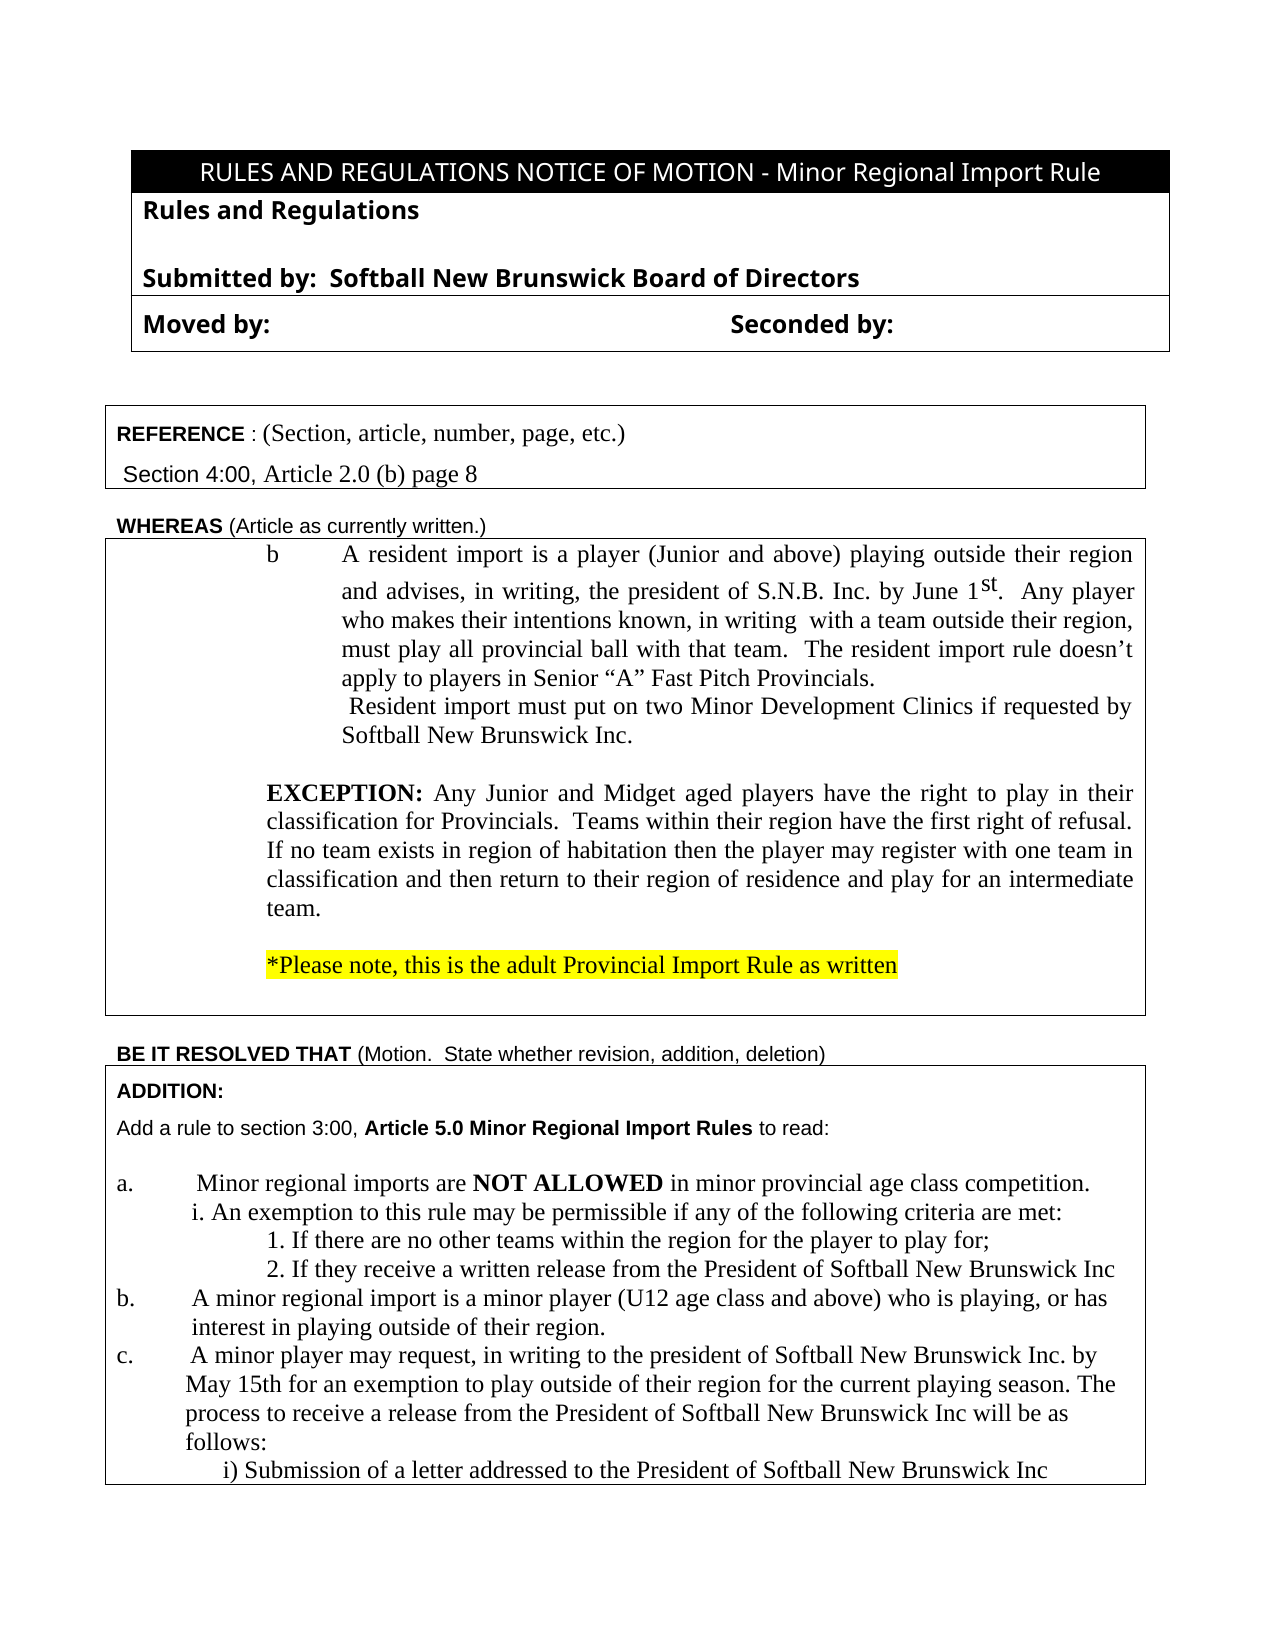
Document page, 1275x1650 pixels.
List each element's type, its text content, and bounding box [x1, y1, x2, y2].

table_cell BE IT RESOLVED THAT (Motion. State whether revision, addition, deletion) [105, 1016, 1146, 1065]
table_cell Rules and Regulations Submitted by: Softball New Brunswick Board of Directors [132, 193, 1169, 295]
table_cell REFERENCE : (Section, article, number, page, etc.) Section 4:00, Article 2.0 (b) page 8 [106, 406, 1145, 488]
table_cell WHEREAS (Article as currently written.) [105, 489, 1146, 538]
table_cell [106, 1066, 1145, 1484]
table_header RULES AND REGULATIONS NOTICE OF MOTION - Minor Regional Import Rule [132, 151, 1169, 192]
table_cell [105, 351, 1146, 405]
table_cell Moved by: Seconded by: [132, 296, 1169, 351]
table_cell b A resident import is a player (Junior and above) playing outside their region and advises, in writing, the president of S.N.B. Inc. by June 1st. Any player who makes their intentions known, in writing with a team outside their region, must play all provincial ball with that team. The resident import rule doesn’t apply to players in Senior “A” Fast Pitch Provincials. Resident import must put on two Minor Development Clinics if requested by Softball New Brunswick Inc. EXCEPTION: Any Junior and Midget aged players have the right to play in their classification for Provincials. Teams within their region have the first right of refusal. If no team exists in region of habitation then the player may register with one team in classification and then return to their region of residence and play for an intermediate team. *Please note, this is the adult Provincial Import Rule as written [106, 539, 1145, 1015]
